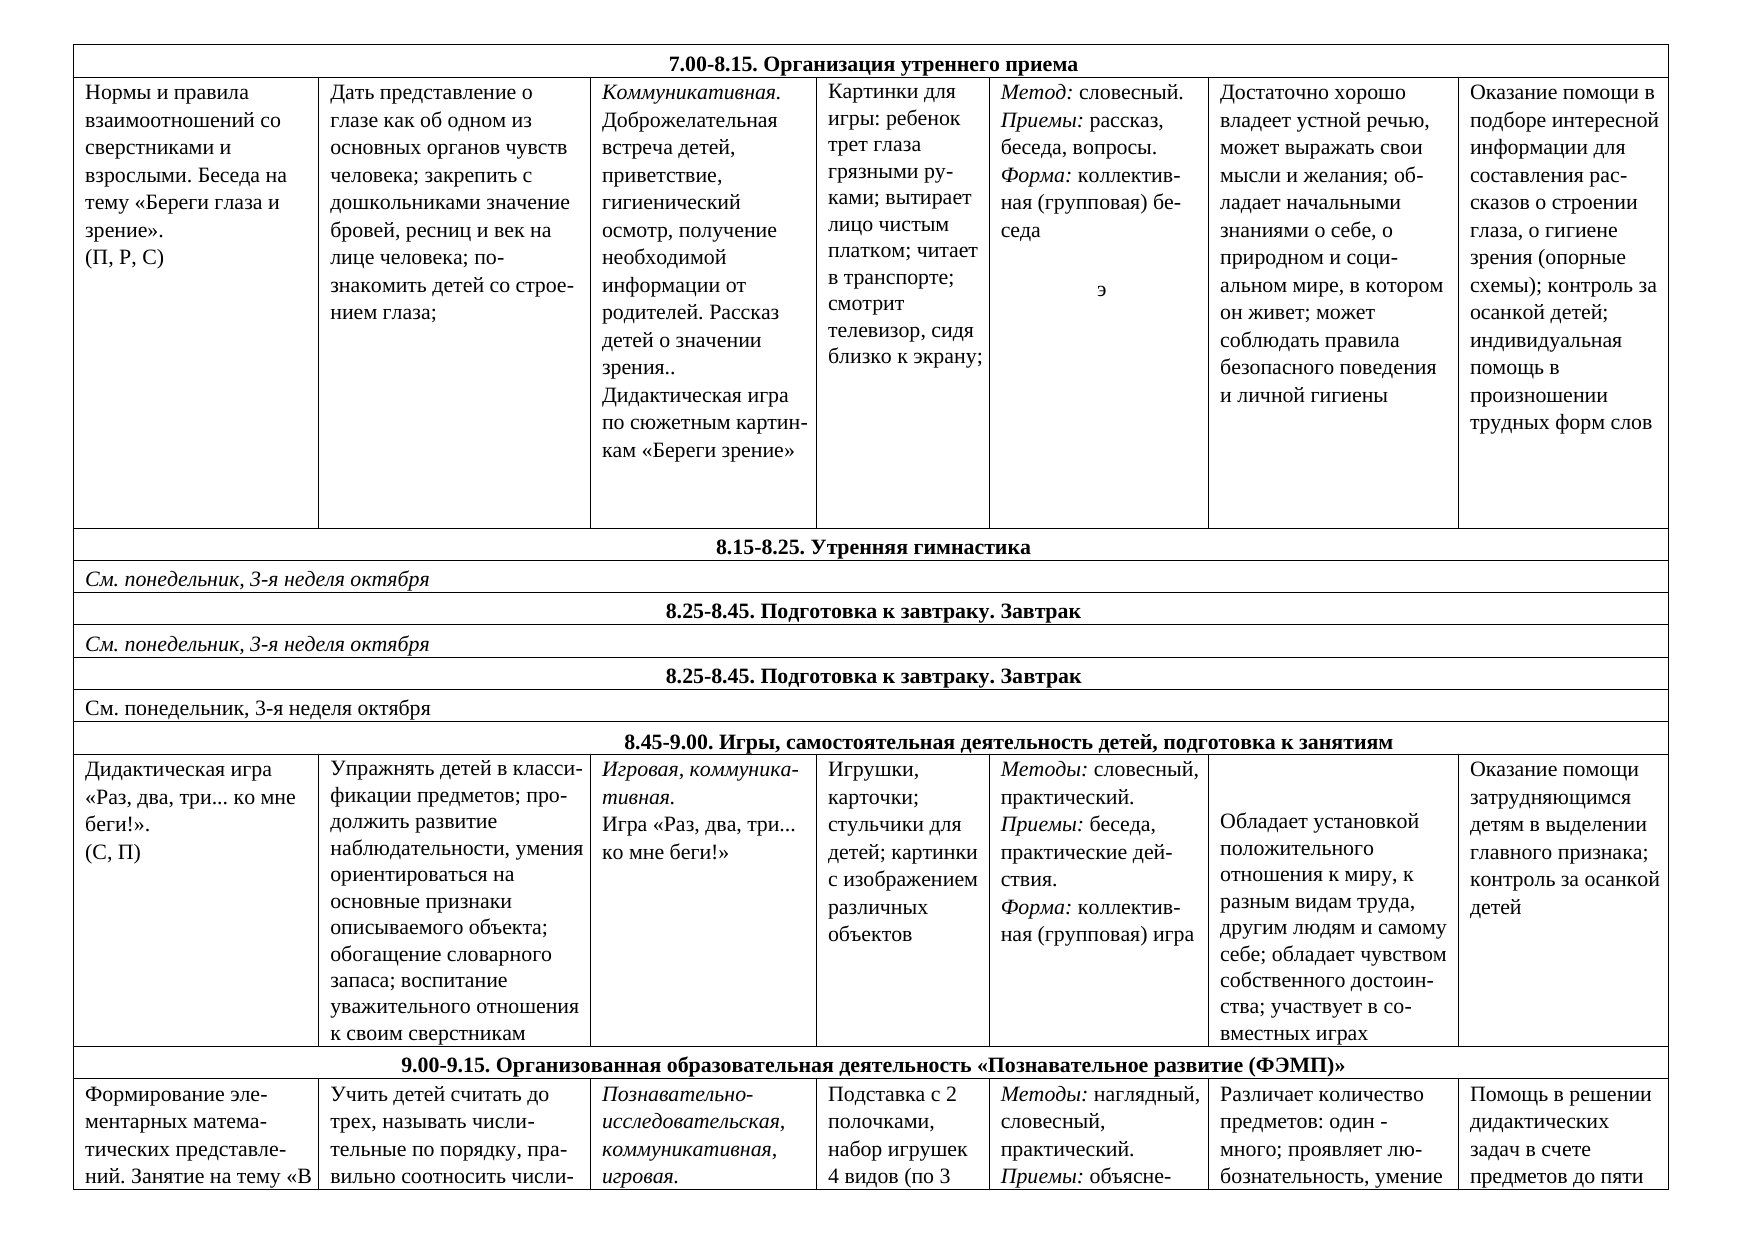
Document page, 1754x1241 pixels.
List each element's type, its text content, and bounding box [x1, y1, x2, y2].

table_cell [74, 1079, 318, 1189]
table_cell Игрушки, карточки; стульчики для детей; картинки с изображением различных объектов [817, 755, 989, 1046]
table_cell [591, 1079, 816, 1189]
table_cell См. понедельник, 3-я неделя октября [74, 690, 1668, 721]
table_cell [1209, 1079, 1458, 1189]
table_cell 8.25-8.45. Подготовка к завтраку. Завтрак [74, 658, 1668, 689]
table_cell Нормы и правила взаимоотношений со сверстниками и взрослыми. Беседа на тему «Береги глаза и зрение». (П, Р, С) [74, 78, 318, 527]
table_cell Коммуникативная. Доброжелательная встреча детей, приветствие, гигиенический осмотр, получение необходимой информации от родителей. Рассказ детей о значении зрения.. Дидактическая игра по сюжетным картинкам «Береги зрение» [591, 78, 816, 527]
table_cell Картинки для игры: ребенок трет глаза грязными руками; вытирает лицо чистым платком; читает в транспорте; смотрит телевизор, сидя близко к экрану; [817, 78, 989, 527]
table_cell Оказание помощи затрудняющимся детям в выделении главного признака; контроль за осанкой детей [1459, 755, 1668, 1046]
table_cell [319, 1079, 590, 1189]
table_cell 8.25-8.45. Подготовка к завтраку. Завтрак [74, 593, 1668, 624]
table_cell 7.00-8.15. Организация утреннего приема [74, 45, 1668, 77]
table_cell 8.15-8.25. Утренняя гимнастика [74, 529, 1668, 560]
table_cell См. понедельник, 3-я неделя октября [74, 625, 1668, 657]
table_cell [990, 1079, 1208, 1189]
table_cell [817, 1079, 989, 1189]
table_cell Достаточно хорошо владеет устной речью, может выражать свои мысли и желания; обладает начальными знаниями о себе, о природном и социальном мире, в котором он живет; может соблюдать правила безопасного поведения и личной гигиены [1209, 78, 1458, 527]
table_cell Оказание помощи в подборе интересной информации для составления рассказов о строении глаза, о гигиене зрения (опорные схемы); контроль за осанкой детей; индивидуальная помощь в произношении трудных форм слов [1459, 78, 1668, 527]
table_cell Методы: словесный, практический. Приемы: беседа, практические действия. Форма: коллективная (групповая) игра [990, 755, 1208, 1046]
table_cell 9.00-9.15. Организованная образовательная деятельность «Познавательное развитие (ФЭМП)» [74, 1047, 1668, 1078]
table_cell Метод: словесный. Приемы: рассказ, беседа, вопросы. Форма: коллективная (групповая) беседа э [990, 78, 1208, 527]
table_cell Игровая, коммуникативная. Игра «Раз, два, три... ко мне беги!» [591, 755, 816, 1046]
table_cell Обладает установкой положительного отношения к миру, к разным видам труда, другим людям и самому себе; обладает чувством собственного достоинства; участвует в совместных играх [1209, 755, 1458, 1046]
table_cell Дидактическая игра «Раз, два, три... ко мне беги!». (С, П) [74, 755, 318, 1046]
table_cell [1459, 1079, 1668, 1189]
table_cell См. понедельник, 3-я неделя октября [74, 561, 1668, 592]
table_cell Дать представление о глазе как об одном из основных органов чувств человека; закрепить с дошкольниками значение бровей, ресниц и век на лице человека; познакомить детей со строением глаза; [319, 78, 590, 527]
table_cell Упражнять детей в классификации предметов; продолжить развитие наблюдательности, умения ориентироваться на основные признаки описываемого объекта; обогащение словарного запаса; воспитание уважительного отношения к своим сверстникам [319, 755, 590, 1046]
table_cell 8.45-9.00. Игры, самостоятельная деятельность детей, подготовка к занятиям [74, 722, 1668, 753]
